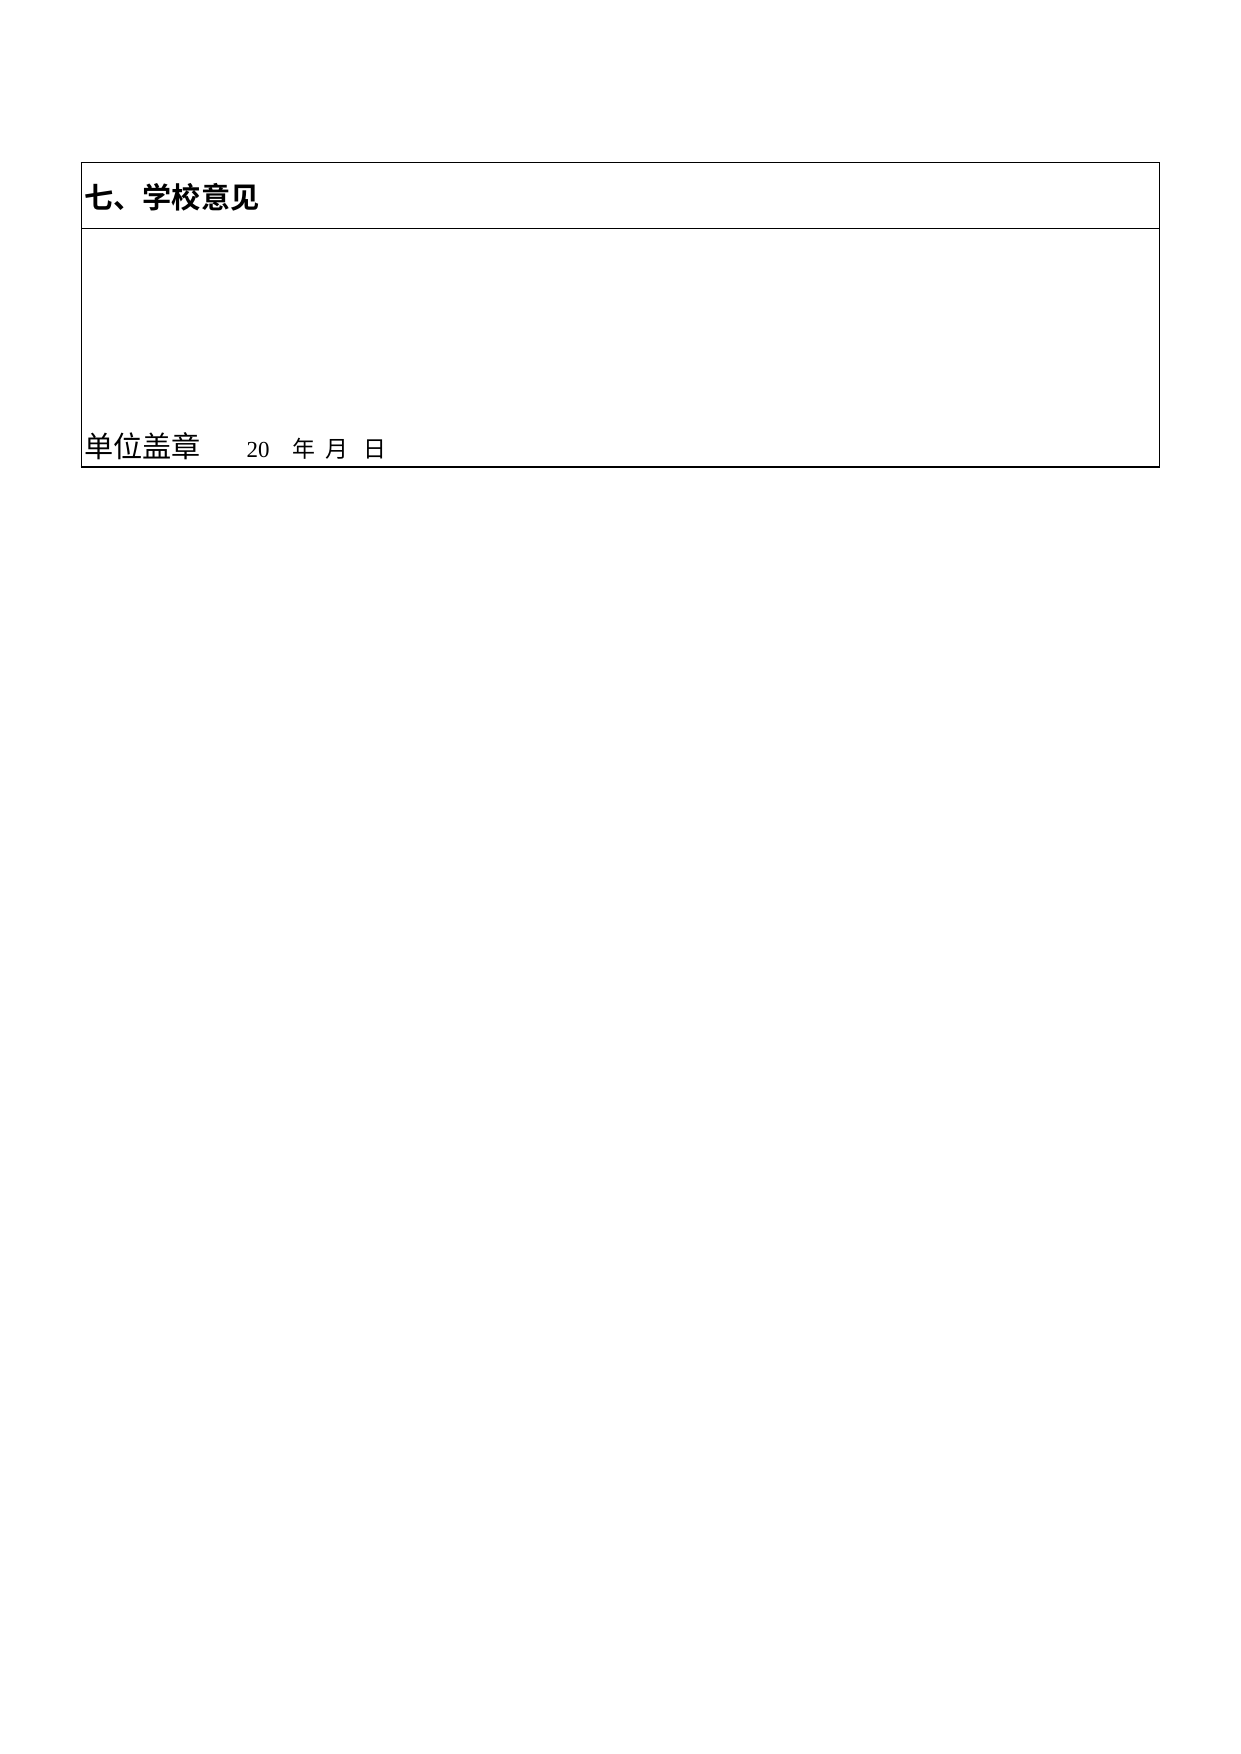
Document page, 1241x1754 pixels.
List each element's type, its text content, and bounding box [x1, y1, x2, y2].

table_cell 单位盖章 20 年 月 日 [82, 229, 1159, 466]
table_cell 七、学校意见 [82, 163, 1159, 228]
